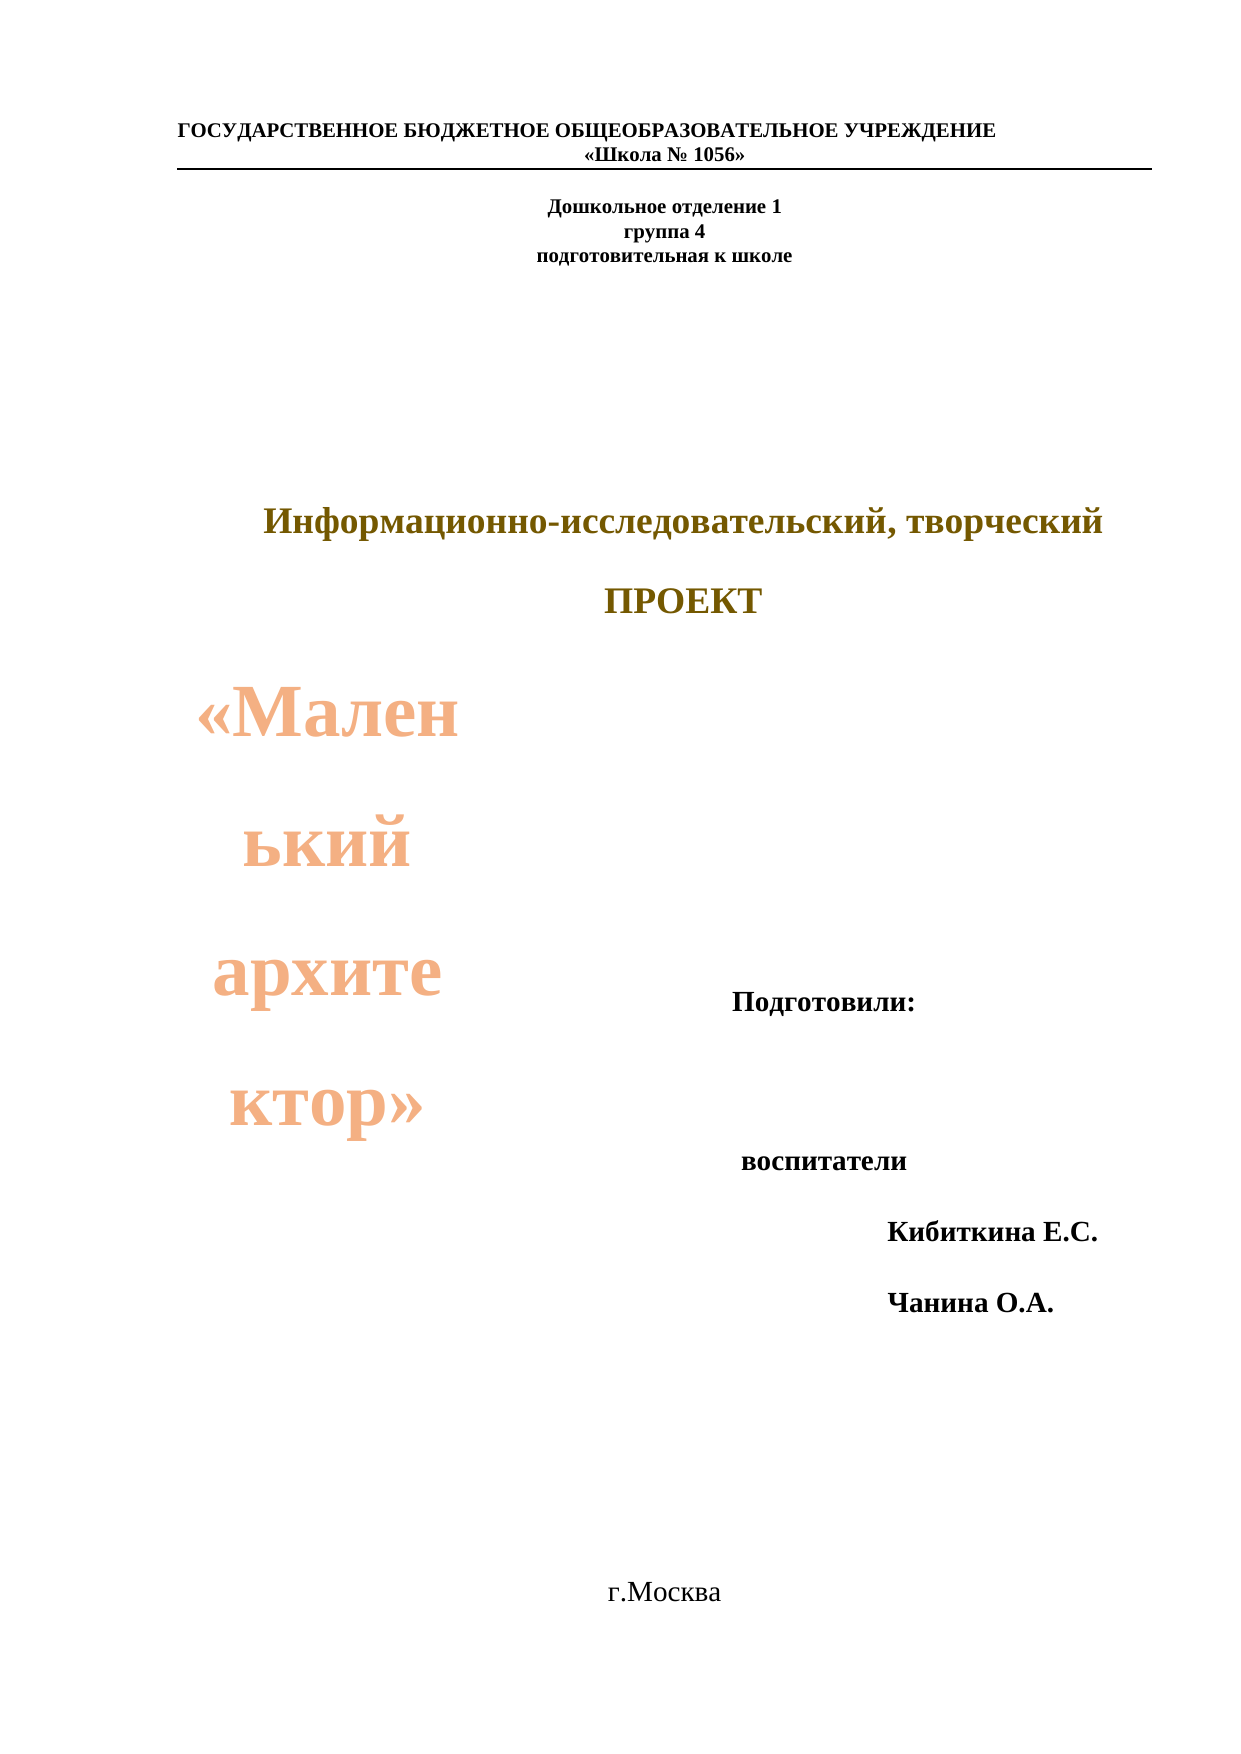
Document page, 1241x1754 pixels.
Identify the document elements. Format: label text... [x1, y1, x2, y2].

text г.Москва [177, 1574, 1152, 1608]
text Кибиткина Е.С. [177, 1214, 1152, 1248]
text «Школа № 1056» [177, 142, 1152, 168]
text ПРОЕКТ [215, 579, 1152, 622]
text воспитатели [177, 1055, 1152, 1177]
text Подготовили: [177, 896, 1152, 1018]
text ГОСУДАРСТВЕННОЕ БЮДЖЕТНОЕ ОБЩЕОБРАЗОВАТЕЛЬНОЕ УЧРЕЖДЕНИЕ [177, 118, 1152, 142]
text Дошкольное отделение 1 [177, 194, 1152, 218]
text Информационно-исследовательский, творческий [215, 498, 1152, 542]
text группа 4 [177, 218, 1152, 243]
text подготовительная к школе [177, 243, 1152, 267]
text Чанина О.А. [177, 1285, 1152, 1319]
